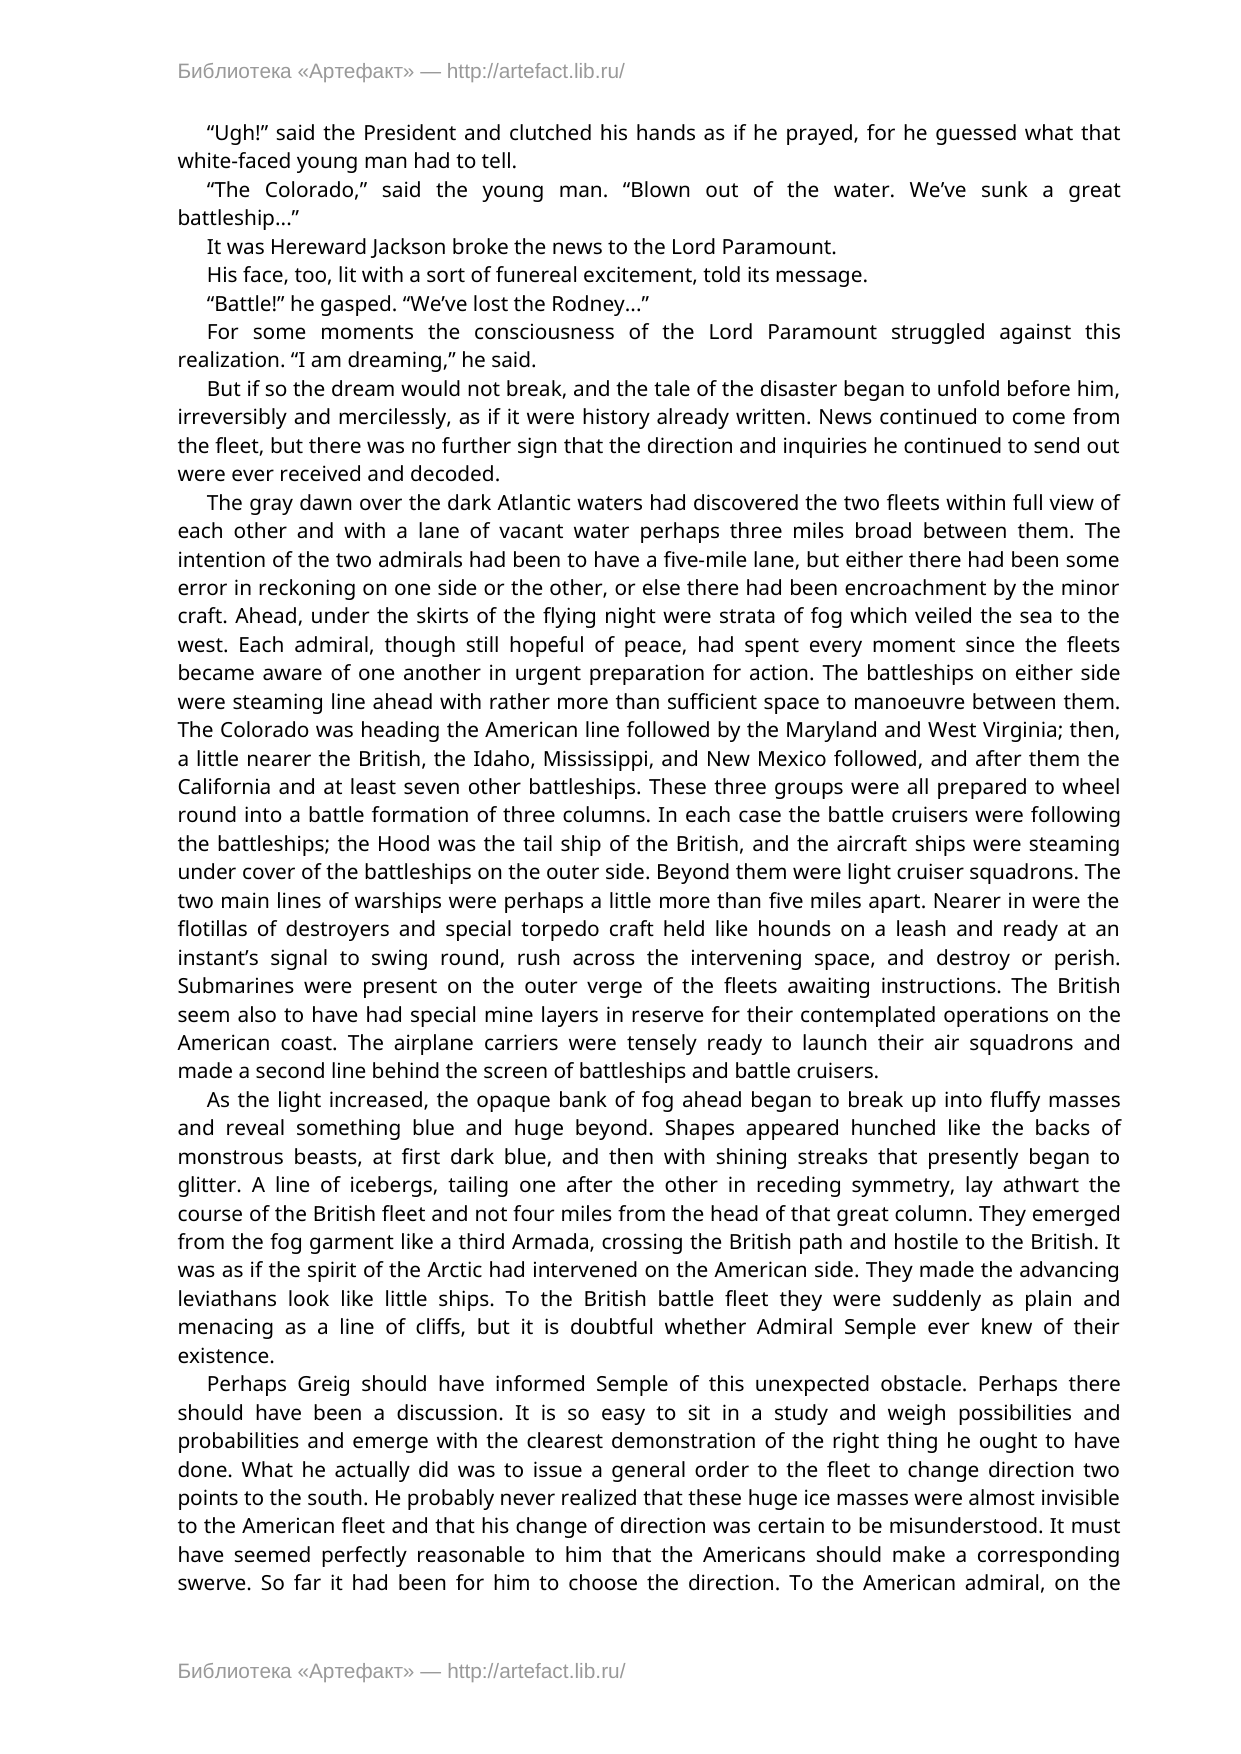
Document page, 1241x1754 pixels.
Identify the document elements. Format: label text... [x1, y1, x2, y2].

text For some moments the consciousness of the Lord Paramount struggled against this realization. “I am dreaming,” he said. [177, 317, 1122, 374]
text His face, too, lit with a sort of funereal excitement, told its message. [177, 260, 1122, 289]
text The gray dawn over the dark Atlantic waters had discovered the two fleets within full view of each other and with a lane of vacant water perhaps three miles broad between them. The intention of the two admirals had been to have a five-mile lane, but either there had been some error in reckoning on one side or the other, or else there had been encroachment by the minor craft. Ahead, under the skirts of the flying night were strata of fog which veiled the sea to the west. Each admiral, though still hopeful of peace, had spent every moment since the fleets became aware of one another in urgent preparation for action. The battleships on either side were steaming line ahead with rather more than sufficient space to manoeuvre between them. The Colorado was heading the American line followed by the Maryland and West Virginia; then, a little nearer the British, the Idaho, Mississippi, and New Mexico followed, and after them the California and at least seven other battleships. These three groups were all prepared to wheel round into a battle formation of three columns. In each case the battle cruisers were following the battleships; the Hood was the tail ship of the British, and the aircraft ships were steaming under cover of the battleships on the outer side. Beyond them were light cruiser squadrons. The two main lines of warships were perhaps a little more than five miles apart. Nearer in were the flotillas of destroyers and special torpedo craft held like hounds on a leash and ready at an instant’s signal to swing round, rush across the intervening space, and destroy or perish. Submarines were present on the outer verge of the fleets awaiting instructions. The British seem also to have had special mine layers in reserve for their contemplated operations on the American coast. The airplane carriers were tensely ready to launch their air squadrons and made a second line behind the screen of battleships and battle cruisers. [177, 488, 1122, 1085]
text It was Hereward Jackson broke the news to the Lord Paramount. [177, 232, 1122, 260]
text “The Colorado,” said the young man. “Blown out of the water. We’ve sunk a great battleship...” [177, 175, 1122, 232]
text “Battle!” he gasped. “We’ve lost the Rodney...” [177, 289, 1122, 317]
text But if so the dream would not break, and the tale of the disaster began to unfold before him, irreversibly and mercilessly, as if it were history already written. News continued to come from the fleet, but there was no further sign that the direction and inquiries he continued to send out were ever received and decoded. [177, 374, 1122, 488]
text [177, 1369, 1122, 1597]
text “Ugh!” said the President and clutched his hands as if he prayed, for he guessed what that white-faced young man had to tell. [177, 118, 1122, 175]
text As the light increased, the opaque bank of fog ahead began to break up into fluffy masses and reveal something blue and huge beyond. Shapes appeared hunched like the backs of monstrous beasts, at first dark blue, and then with shining streaks that presently began to glitter. A line of icebergs, tailing one after the other in receding symmetry, lay athwart the course of the British fleet and not four miles from the head of that great column. They emerged from the fog garment like a third Armada, crossing the British path and hostile to the British. It was as if the spirit of the Arctic had intervened on the American side. They made the advancing leviathans look like little ships. To the British battle fleet they were suddenly as plain and menacing as a line of cliffs, but it is doubtful whether Admiral Semple ever knew of their existence. [177, 1085, 1122, 1369]
